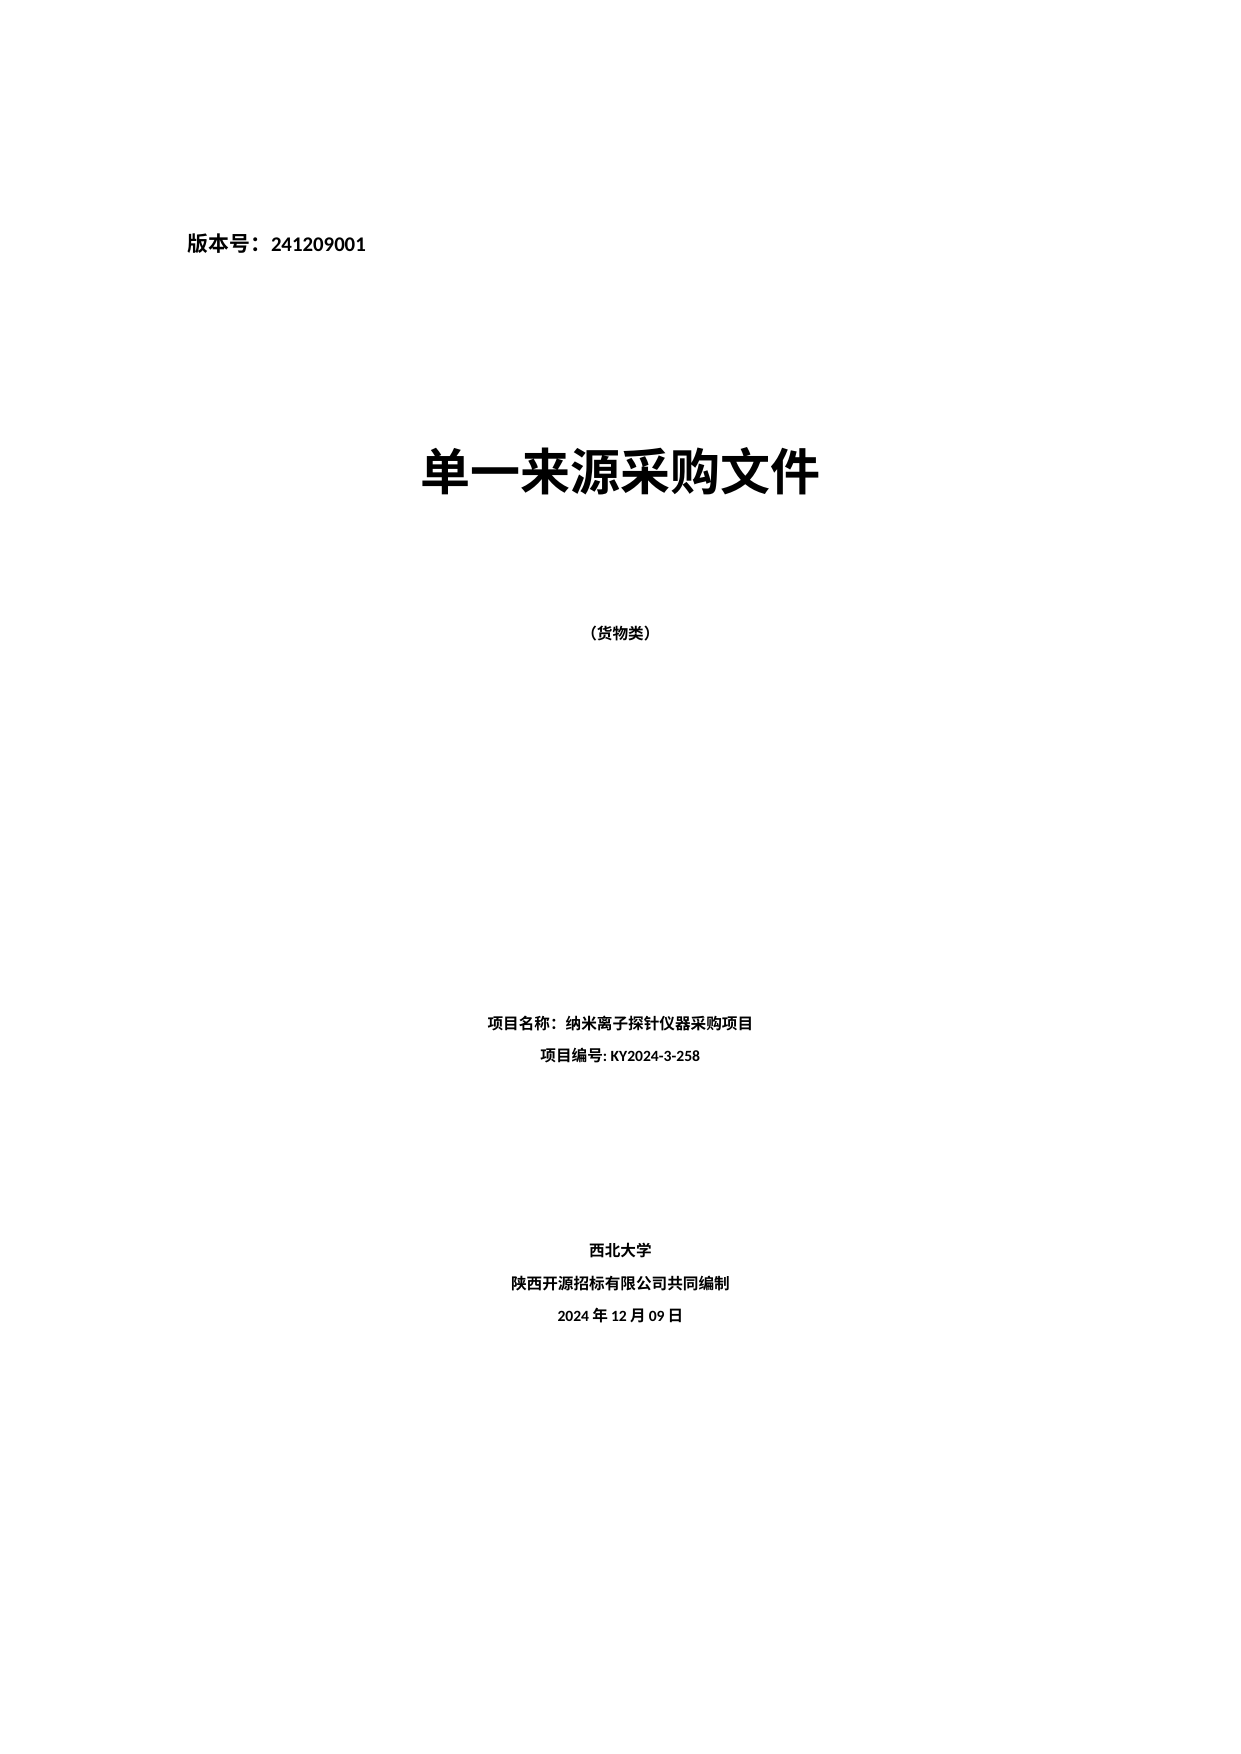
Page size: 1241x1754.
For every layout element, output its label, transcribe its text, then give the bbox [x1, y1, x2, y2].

text 2024年12月09日 [187, 1299, 1053, 1332]
text 单一来源采购文件 [187, 422, 1053, 617]
text 西北大学 [187, 1234, 1053, 1267]
text 版本号：241209001 [187, 227, 1053, 422]
text 陕西开源招标有限公司共同编制 [187, 1267, 1053, 1299]
text （货物类） [187, 617, 1053, 1007]
text 项目编号: KY2024-3-258 [187, 1039, 1053, 1234]
text 项目名称：纳米离子探针仪器采购项目 [187, 1007, 1053, 1039]
